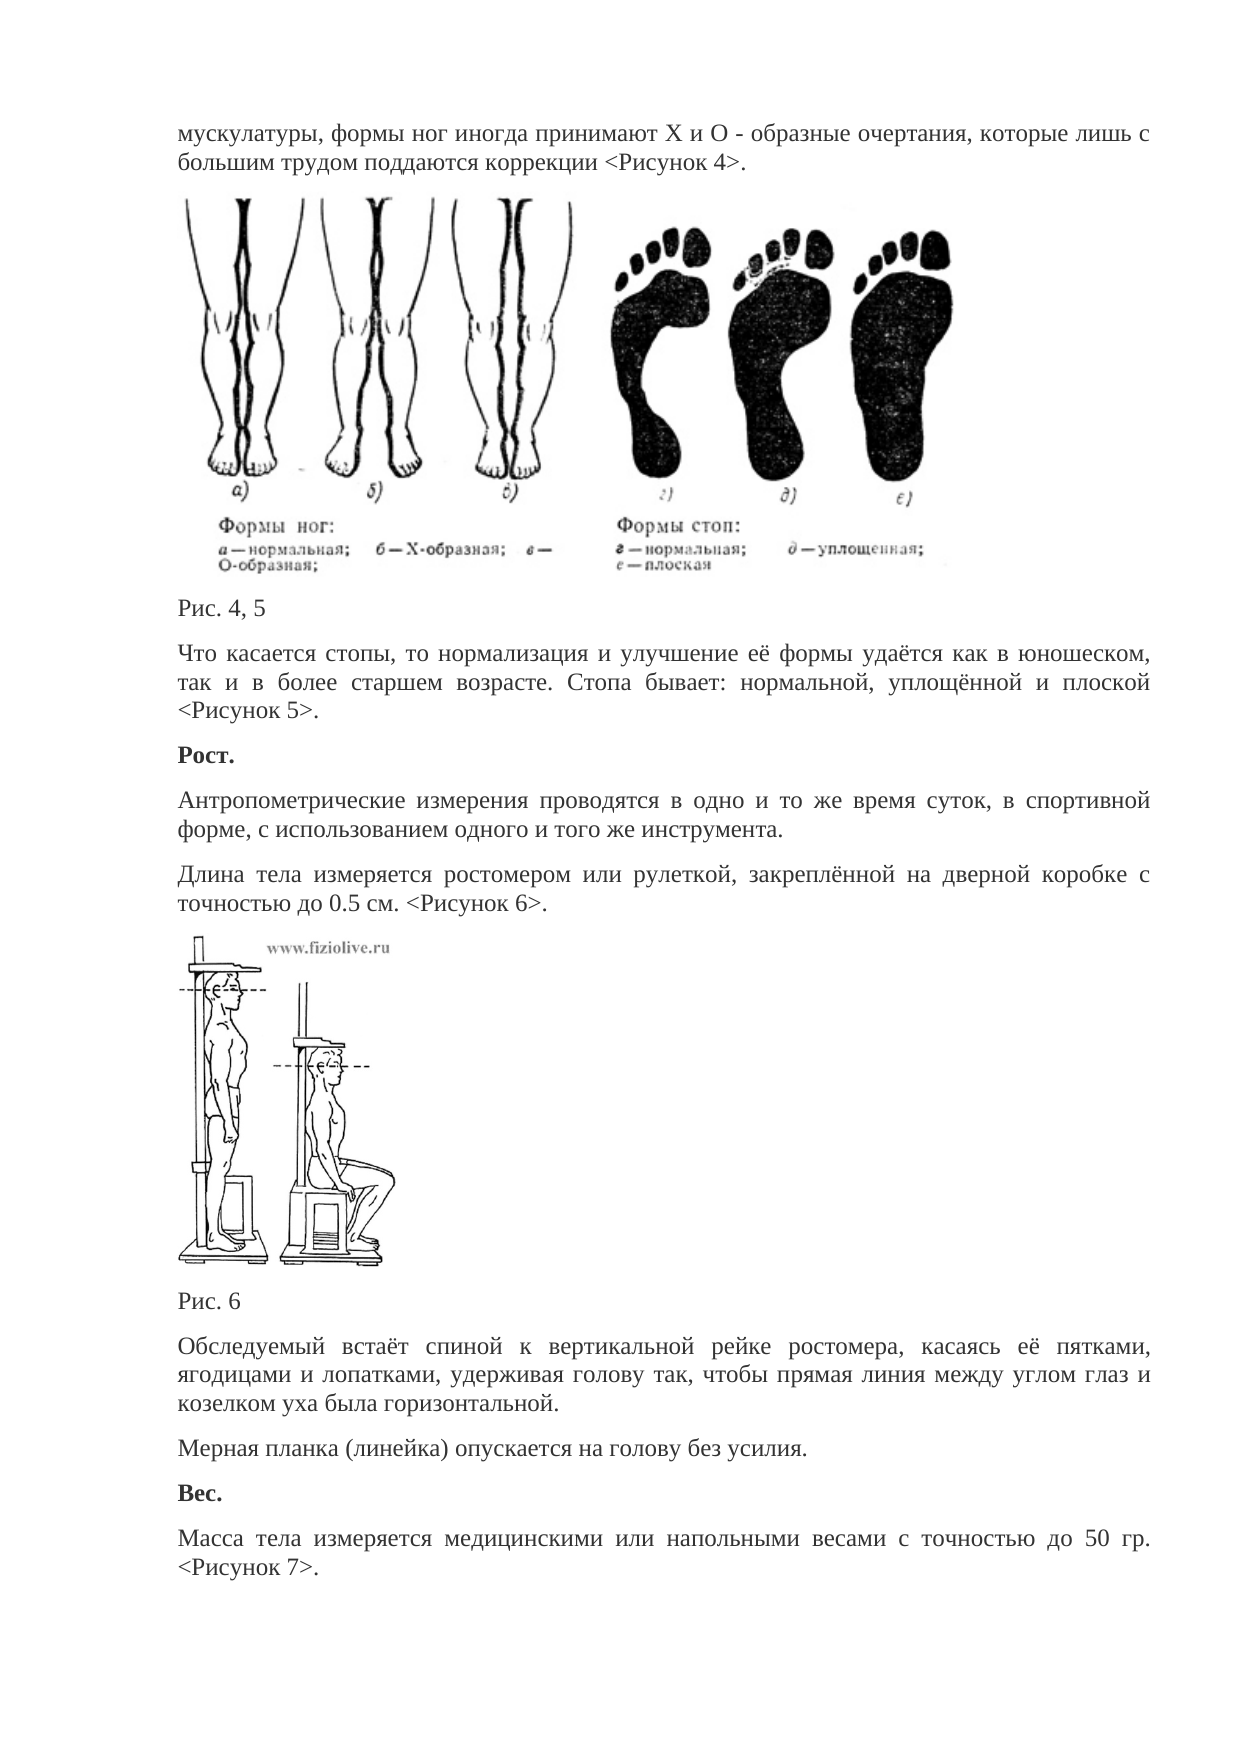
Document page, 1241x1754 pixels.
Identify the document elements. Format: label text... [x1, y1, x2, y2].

text Что касается стопы, то нормализация и улучшение её формы удаётся как в юношеском, так и в более старшем возрасте. Стопа бывает: нормальной, уплощённой и плоской <Рисунок 5>. [177, 638, 1152, 724]
text Рис. 6 [177, 1286, 1152, 1314]
text Длина тела измеряется ростомером или рулеткой, закреплённой на дверной коробке с точностью до 0.5 см. <Рисунок 6>. [177, 859, 1152, 917]
picture [177, 191, 958, 577]
text Мерная планка (линейка) опускается на голову без усилия. [177, 1433, 1152, 1462]
text Антропометрические измерения проводятся в одно и то же время суток, в спортивной форме, с использованием одного и того же инструмента. [177, 786, 1152, 843]
text Рост. [177, 741, 1152, 769]
text Обследуемый встаёт спиной к вертикальной рейке ростомера, касаясь её пятками, ягодицами и лопатками, удерживая голову так, чтобы прямая линия между углом глаз и козелком уха была горизонтальной. [177, 1331, 1152, 1417]
text Масса тела измеряется медицинскими или напольными весами с точностью до 50 гр. <Рисунок 7>. [177, 1523, 1152, 1581]
picture [177, 933, 402, 1270]
text Рис. 4, 5 [177, 593, 1152, 622]
text Вес. [177, 1478, 1152, 1507]
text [177, 118, 1152, 176]
